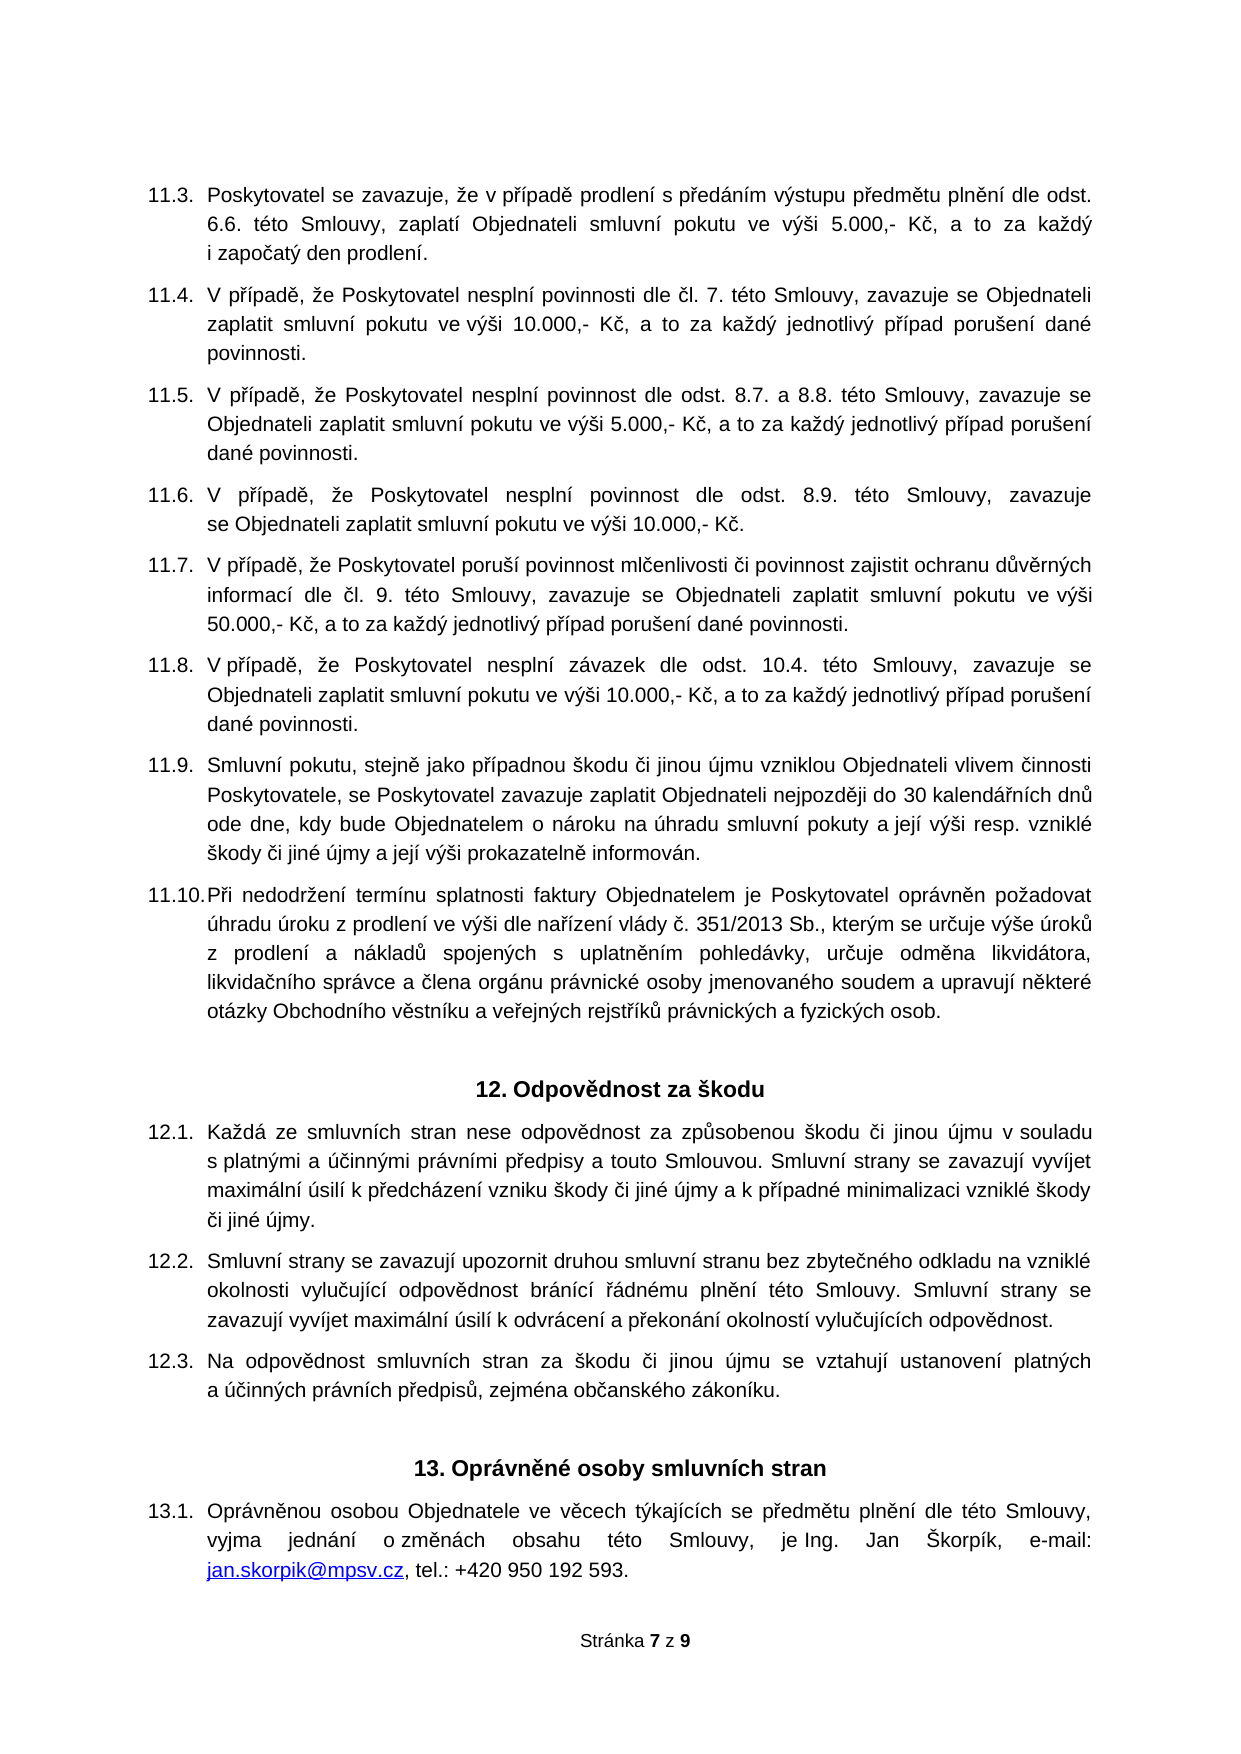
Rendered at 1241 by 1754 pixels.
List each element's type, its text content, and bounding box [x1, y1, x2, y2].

list Každá ze smluvních stran nese odpovědnost za způsobenou škodu či jinou újmu v souladu s platnými a účinnými právními předpisy a touto Smlouvou. Smluvní strany se zavazují vyvíjet maximální úsilí k předcházení vzniku škody či jiné újmy a k případné minimalizaci vzniklé škody či jiné újmy. [148, 1115, 1092, 1231]
list V případě, že Poskytovatel nesplní povinnosti dle čl. 7. této Smlouvy, zavazuje se Objednateli zaplatit smluvní pokutu ve výši 10.000,- Kč, a to za každý jednotlivý případ porušení dané povinnosti. [148, 277, 1092, 365]
list Oprávněné osoby smluvních stran [148, 1452, 1092, 1481]
list Na odpovědnost smluvních stran za škodu či jinou újmu se vztahují ustanovení platných a účinných právních předpisů, zejména občanského zákoníku. [148, 1344, 1092, 1402]
list Poskytovatel se zavazuje, že v případě prodlení s předáním výstupu předmětu plnění dle odst. 6.6. této Smlouvy, zaplatí Objednateli smluvní pokutu ve výši 5.000,- Kč, a to za každý i započatý den prodlení. [148, 177, 1092, 265]
list Oprávněnou osobou Objednatele ve věcech týkajících se předmětu plnění dle této Smlouvy, vyjma jednání o změnách obsahu této Smlouvy, je Ing. Jan Škorpík, e-mail: jan.skorpik@mpsv.cz, tel.: +420 950 192 593. [148, 1494, 1092, 1581]
list Smluvní pokutu, stejně jako případnou škodu či jinou újmu vzniklou Objednateli vlivem činnosti Poskytovatele, se Poskytovatel zavazuje zaplatit Objednateli nejpozději do 30 kalendářních dnů ode dne, kdy bude Objednatelem o nároku na úhradu smluvní pokuty a její výši resp. vzniklé škody či jiné újmy a její výši prokazatelně informován. [148, 748, 1092, 865]
list V případě, že Poskytovatel poruší povinnost mlčenlivosti či povinnost zajistit ochranu důvěrných informací dle čl. 9. této Smlouvy, zavazuje se Objednateli zaplatit smluvní pokutu ve výši 50.000,- Kč, a to za každý jednotlivý případ porušení dané povinnosti. [148, 548, 1092, 636]
list Při nedodržení termínu splatnosti faktury Objednatelem je Poskytovatel oprávněn požadovat úhradu úroku z prodlení ve výši dle nařízení vlády č. 351/2013 Sb., kterým se určuje výše úroků z prodlení a nákladů spojených s uplatněním pohledávky, určuje odměna likvidátora, likvidačního správce a člena orgánu právnické osoby jmenovaného soudem a upravují některé otázky Obchodního věstníku a veřejných rejstříků právnických a fyzických osob. [148, 877, 1092, 1023]
list Smluvní strany se zavazují upozornit druhou smluvní stranu bez zbytečného odkladu na vzniklé okolnosti vylučující odpovědnost bránící řádnému plnění této Smlouvy. Smluvní strany se zavazují vyvíjet maximální úsilí k odvrácení a překonání okolností vylučujících odpovědnost. [148, 1244, 1092, 1331]
list Odpovědnost za škodu [148, 1073, 1092, 1102]
list V případě, že Poskytovatel nesplní závazek dle odst. 10.4. této Smlouvy, zavazuje se Objednateli zaplatit smluvní pokutu ve výši 10.000,- Kč, a to za každý jednotlivý případ porušení dané povinnosti. [148, 648, 1092, 736]
list V případě, že Poskytovatel nesplní povinnost dle odst. 8.7. a 8.8. této Smlouvy, zavazuje se Objednateli zaplatit smluvní pokutu ve výši 5.000,- Kč, a to za každý jednotlivý případ porušení dané povinnosti. [148, 377, 1092, 465]
list V případě, že Poskytovatel nesplní povinnost dle odst. 8.9. této Smlouvy, zavazuje se Objednateli zaplatit smluvní pokutu ve výši 10.000,- Kč. [148, 477, 1092, 536]
